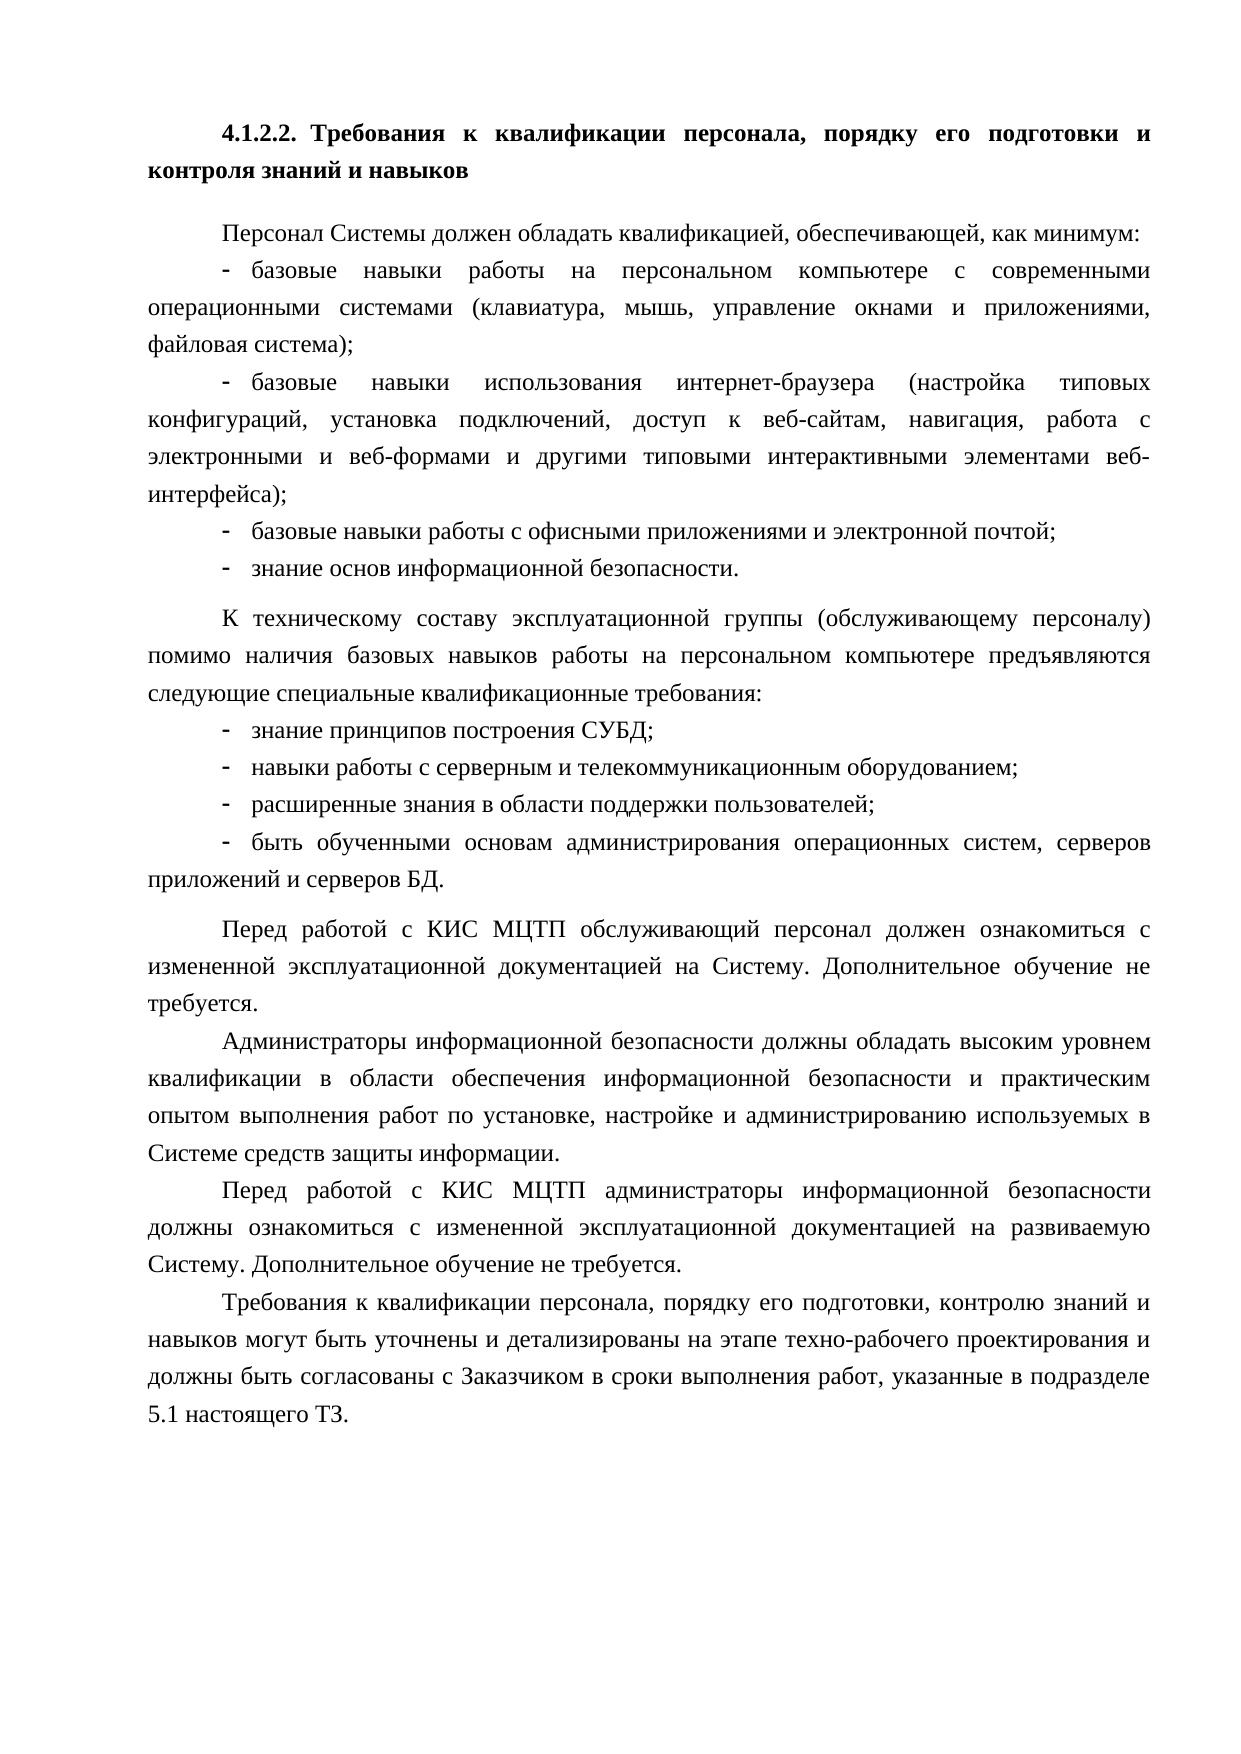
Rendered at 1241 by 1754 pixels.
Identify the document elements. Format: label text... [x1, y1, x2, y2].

list знание основ информационной безопасности. [148, 553, 1152, 582]
list навыки работы с серверным и телекоммуникационным оборудованием; [148, 752, 1152, 781]
list быть обученными основам администрирования операционных систем, серверов приложений и серверов БД. [148, 827, 1152, 893]
text К техническому составу эксплуатационной группы (обслуживающему персоналу) помимо наличия базовых навыков работы на персональном компьютере предъявляются следующие специальные квалификационные требования: [148, 603, 1152, 706]
subtitle Требования к квалификации персонала, порядку его подготовки и контроля знаний и навыков [148, 118, 1152, 184]
text Перед работой с КИС МЦТП администраторы информационной безопасности должны ознакомиться с измененной эксплуатационной документацией на развиваемую Систему. Дополнительное обучение не требуется. [148, 1175, 1152, 1278]
list знание принципов построения СУБД; [148, 715, 1152, 744]
text Персонал Системы должен обладать квалификацией, обеспечивающей, как минимум: [148, 218, 1152, 246]
list базовые навыки работы с офисными приложениями и электронной почтой; [148, 516, 1152, 545]
text Перед работой с КИС МЦТП обслуживающий персонал должен ознакомиться с измененной эксплуатационной документацией на Систему. Дополнительное обучение не требуется. [148, 914, 1152, 1017]
list базовые навыки использования интернет-браузера (настройка типовых конфигураций, установка подключений, доступ к веб-сайтам, навигация, работа с электронными и веб-формами и другими типовыми интерактивными элементами веб-интерфейса); [148, 367, 1152, 507]
text Требования к квалификации персонала, порядку его подготовки, контролю знаний и навыков могут быть уточнены и детализированы на этапе техно-рабочего проектирования и должны быть согласованы с Заказчиком в сроки выполнения работ, указанные в подразделе 5.1 настоящего ТЗ. [148, 1287, 1152, 1427]
list базовые навыки работы на персональном компьютере с современными операционными системами (клавиатура, мышь, управление окнами и приложениями, файловая система); [148, 255, 1152, 358]
list расширенные знания в области поддержки пользователей; [148, 789, 1152, 818]
text Администраторы информационной безопасности должны обладать высоким уровнем квалификации в области обеспечения информационной безопасности и практическим опытом выполнения работ по установке, настройке и администрированию используемых в Системе средств защиты информации. [148, 1026, 1152, 1166]
